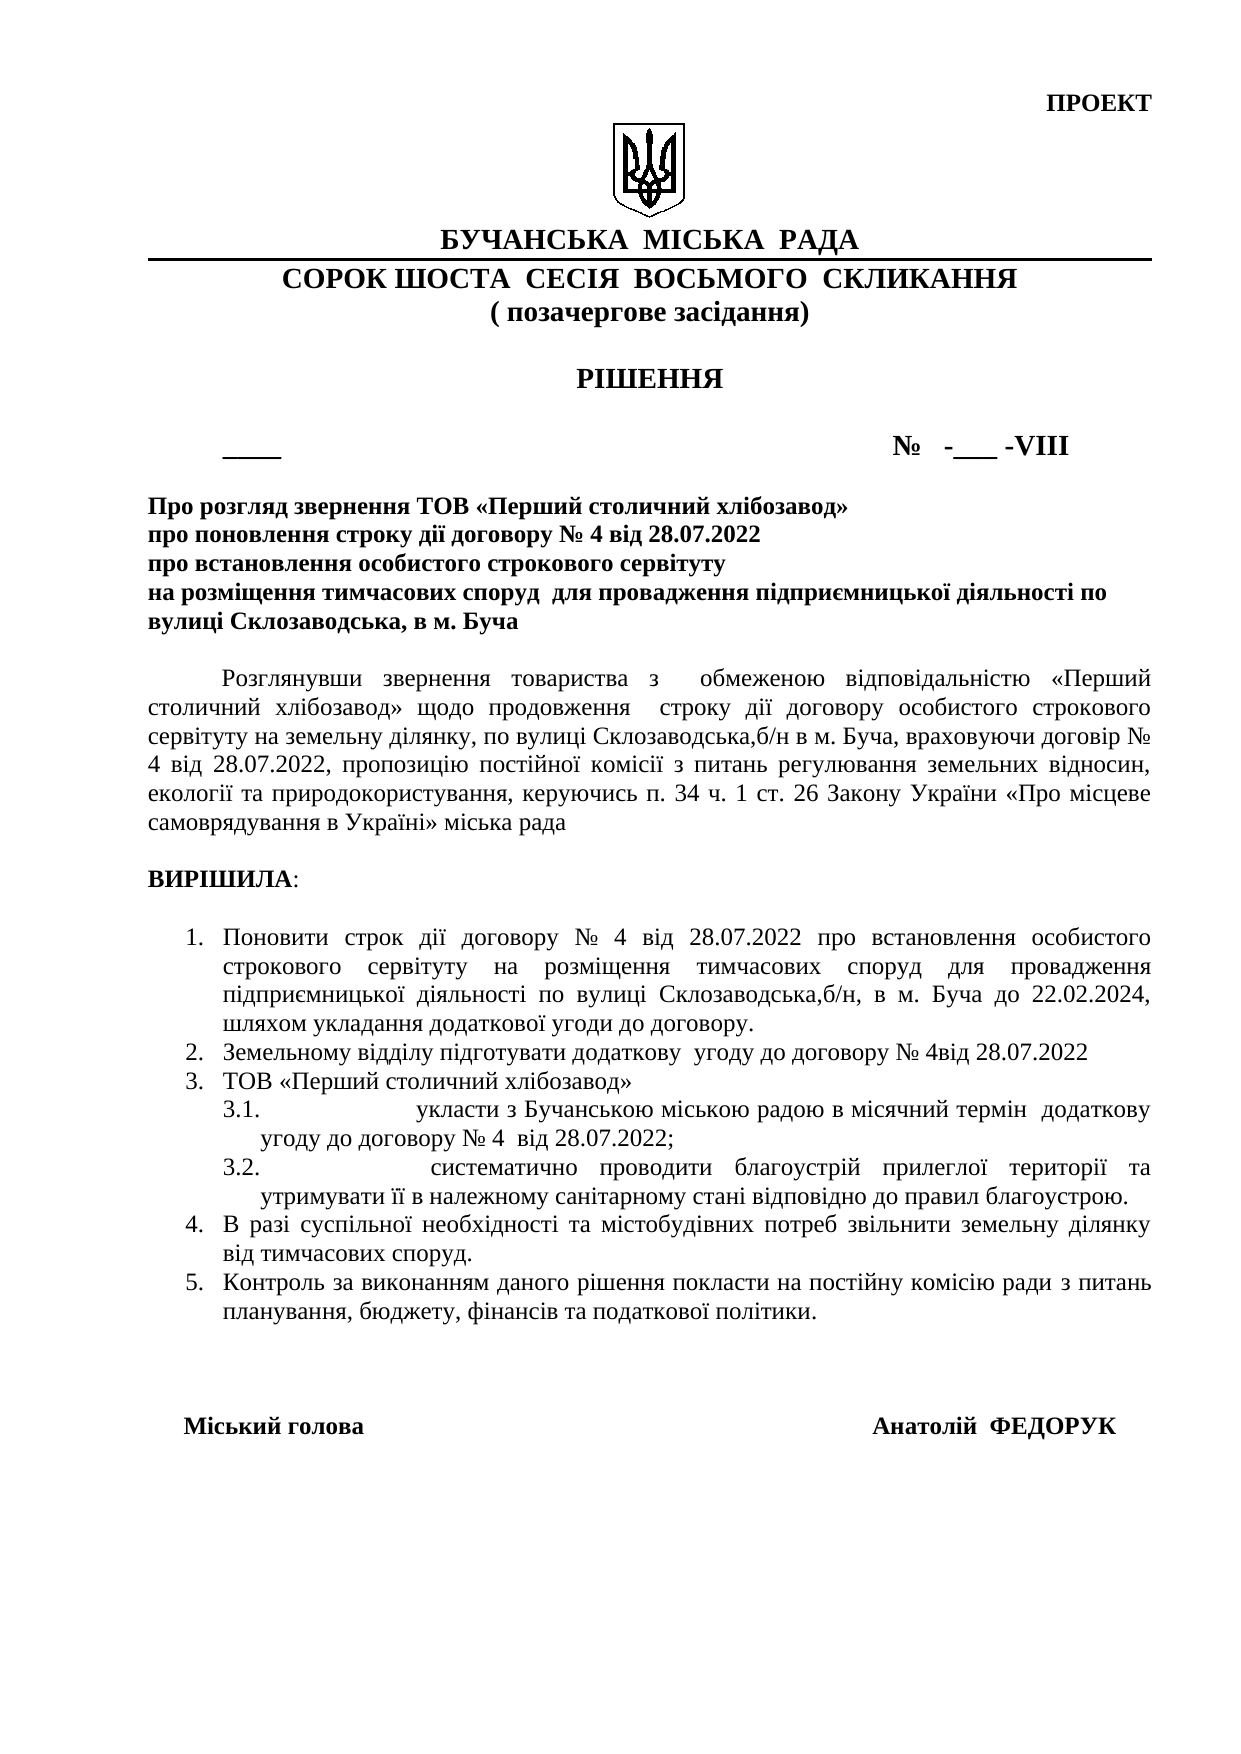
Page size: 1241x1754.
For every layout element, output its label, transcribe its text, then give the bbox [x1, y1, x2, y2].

text РІШЕННЯ [148, 361, 1152, 395]
list систематично проводити благоустрій прилеглої території та утримувати її в належному санітарному стані відповідно до правил благоустрою. [223, 1152, 1152, 1209]
text ____ № -___ -VІІІ [148, 428, 1152, 462]
list В разі суспільної необхідності та містобудівних потреб звільнити земельну ділянку від тимчасових споруд. [185, 1209, 1152, 1267]
list Земельному відділу підготувати додаткову угоду до договору № 4від 28.07.2022 [185, 1037, 1152, 1066]
text Розглянувши звернення товариства з обмеженою відповідальністю «Перший столичний хлібозавод» щодо продовження строку дії договору особистого строкового сервітуту на земельну ділянку, по вулиці Склозаводська,б/н в м. Буча, враховуючи договір № 4 від 28.07.2022, пропозицію постійної комісії з питань регулювання земельних відносин, екології та природокористування, керуючись п. 34 ч. 1 ст. 26 Закону України «Про місцеве самоврядування в Україні» міська рада [148, 663, 1152, 836]
text на розміщення тимчасових споруд для провадження підприємницької діяльності по вулиці Склозаводська, в м. Буча [148, 577, 1152, 634]
text Міський голова Анатолій ФЕДОРУК [148, 1411, 1152, 1439]
text СОРОК ШОСТА СЕСІЯ ВОСЬМОГО СКЛИКАННЯ [148, 261, 1152, 294]
text БУЧАНСЬКА МІСЬКА РАДА [148, 222, 1152, 258]
list Контроль за виконанням даного рішення покласти на постійну комісію ради з питань планування, бюджету, фінансів та податкової політики. [185, 1267, 1152, 1324]
text про поновлення строку дії договору № 4 від 28.07.2022 [148, 519, 1152, 548]
list ТОВ «Перший столичний хлібозавод» [185, 1066, 1152, 1094]
list Поновити строк дії договору № 4 від 28.07.2022 про встановлення особистого строкового сервітуту на розміщення тимчасових споруд для провадження підприємницької діяльності по вулиці Склозаводська,б/н, в м. Буча до 22.02.2024, шляхом укладання додаткової угоди до договору. [185, 922, 1152, 1037]
text про встановлення особистого строкового сервітуту [148, 548, 1152, 577]
text ( позачергове засідання) [148, 294, 1152, 328]
text ВИРІШИЛА: [148, 864, 1152, 893]
list укласти з Бучанською міською радою в місячний термін додаткову угоду до договору № 4 від 28.07.2022; [223, 1094, 1152, 1152]
text Про розгляд звернення ТОВ «Перший столичний хлібозавод» [148, 491, 1152, 519]
text ПРОЕКТ [148, 88, 1152, 117]
